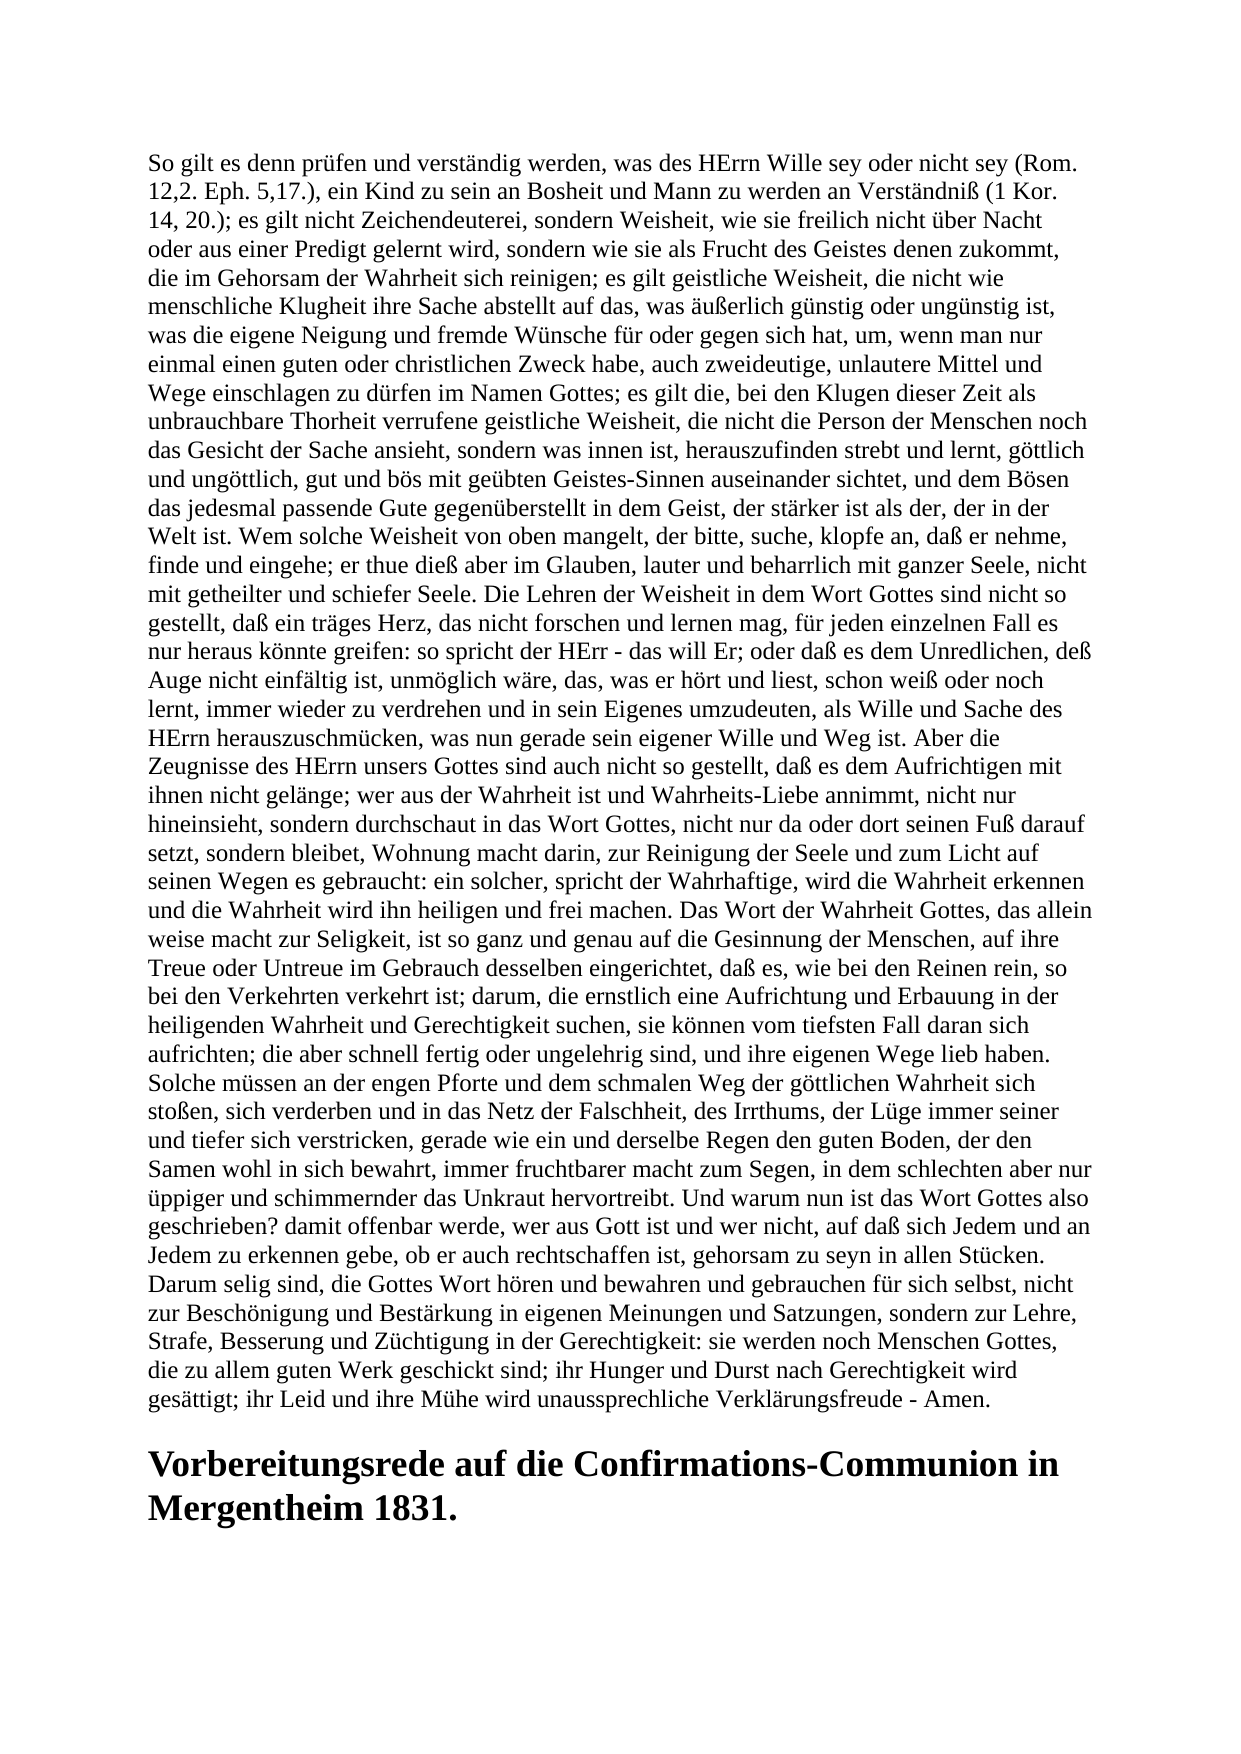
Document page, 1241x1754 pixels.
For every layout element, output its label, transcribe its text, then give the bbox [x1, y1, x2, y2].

text So gilt es denn prüfen und verständig werden, was des HErrn Wille sey oder nicht sey (Rom. 12,2. Eph. 5,17.), ein Kind zu sein an Bosheit und Mann zu werden an Verständniß (1 Kor. 14, 20.); es gilt nicht Zeichendeuterei, sondern Weisheit, wie sie freilich nicht über Nacht oder aus einer Predigt gelernt wird, sondern wie sie als Frucht des Geistes denen zukommt, die im Gehorsam der Wahrheit sich reinigen; es gilt geistliche Weisheit, die nicht wie menschliche Klugheit ihre Sache abstellt auf das, was äußerlich günstig oder ungünstig ist, was die eigene Neigung und fremde Wünsche für oder gegen sich hat, um, wenn man nur einmal einen guten oder christlichen Zweck habe, auch zweideutige, unlautere Mittel und Wege einschlagen zu dürfen im Namen Gottes; es gilt die, bei den Klugen dieser Zeit als unbrauchbare Thorheit verrufene geistliche Weisheit, die nicht die Person der Menschen noch das Gesicht der Sache ansieht, sondern was innen ist, herauszufinden strebt und lernt, göttlich und ungöttlich, gut und bös mit geübten Geistes-Sinnen auseinander sichtet, und dem Bösen das jedesmal passende Gute gegenüberstellt in dem Geist, der stärker ist als der, der in der Welt ist. Wem solche Weisheit von oben mangelt, der bitte, suche, klopfe an, daß er nehme, finde und eingehe; er thue dieß aber im Glauben, lauter und beharrlich mit ganzer Seele, nicht mit getheilter und schiefer Seele. Die Lehren der Weisheit in dem Wort Gottes sind nicht so gestellt, daß ein träges Herz, das nicht forschen und lernen mag, für jeden einzelnen Fall es nur heraus könnte greifen: so spricht der HErr - das will Er; oder daß es dem Unredlichen, deß Auge nicht einfältig ist, unmöglich wäre, das, was er hört und liest, schon weiß oder noch lernt, immer wieder zu verdrehen und in sein Eigenes umzudeuten, als Wille und Sache des HErrn herauszuschmücken, was nun gerade sein eigener Wille und Weg ist. Aber die Zeugnisse des HErrn unsers Gottes sind auch nicht so gestellt, daß es dem Aufrichtigen mit ihnen nicht gelänge; wer aus der Wahrheit ist und Wahrheits-Liebe annimmt, nicht nur hineinsieht, sondern durchschaut in das Wort Gottes, nicht nur da oder dort seinen Fuß darauf setzt, sondern bleibet, Wohnung macht darin, zur Reinigung der Seele und zum Licht auf seinen Wegen es gebraucht: ein solcher, spricht der Wahrhaftige, wird die Wahrheit erkennen und die Wahrheit wird ihn heiligen und frei machen. Das Wort der Wahrheit Gottes, das allein weise macht zur Seligkeit, ist so ganz und genau auf die Gesinnung der Menschen, auf ihre Treue oder Untreue im Gebrauch desselben eingerichtet, daß es, wie bei den Reinen rein, so bei den Verkehrten verkehrt ist; darum, die ernstlich eine Aufrichtung und Erbauung in der heiligenden Wahrheit und Gerechtigkeit suchen, sie können vom tiefsten Fall daran sich aufrichten; die aber schnell fertig oder ungelehrig sind, und ihre eigenen Wege lieb haben. Solche müssen an der engen Pforte und dem schmalen Weg der göttlichen Wahrheit sich stoßen, sich verderben und in das Netz der Falschheit, des Irrthums, der Lüge immer seiner und tiefer sich verstricken, gerade wie ein und derselbe Regen den guten Boden, der den Samen wohl in sich bewahrt, immer fruchtbarer macht zum Segen, in dem schlechten aber nur üppiger und schimmernder das Unkraut hervortreibt. Und warum nun ist das Wort Gottes also geschrieben? damit offenbar werde, wer aus Gott ist und wer nicht, auf daß sich Jedem und an Jedem zu erkennen gebe, ob er auch rechtschaffen ist, gehorsam zu seyn in allen Stücken. Darum selig sind, die Gottes Wort hören und bewahren und gebrauchen für sich selbst, nicht zur Beschönigung und Bestärkung in eigenen Meinungen und Satzungen, sondern zur Lehre, Strafe, Besserung und Züchtigung in der Gerechtigkeit: sie werden noch Menschen Gottes, die zu allem guten Werk geschickt sind; ihr Hunger und Durst nach Gerechtigkeit wird gesättigt; ihr Leid und ihre Mühe wird unaussprechliche Verklärungsfreude - Amen. [148, 148, 1093, 1413]
subtitle Vorbereitungsrede auf die Confirmations-Communion in Mergentheim 1831. [148, 1442, 1093, 1528]
